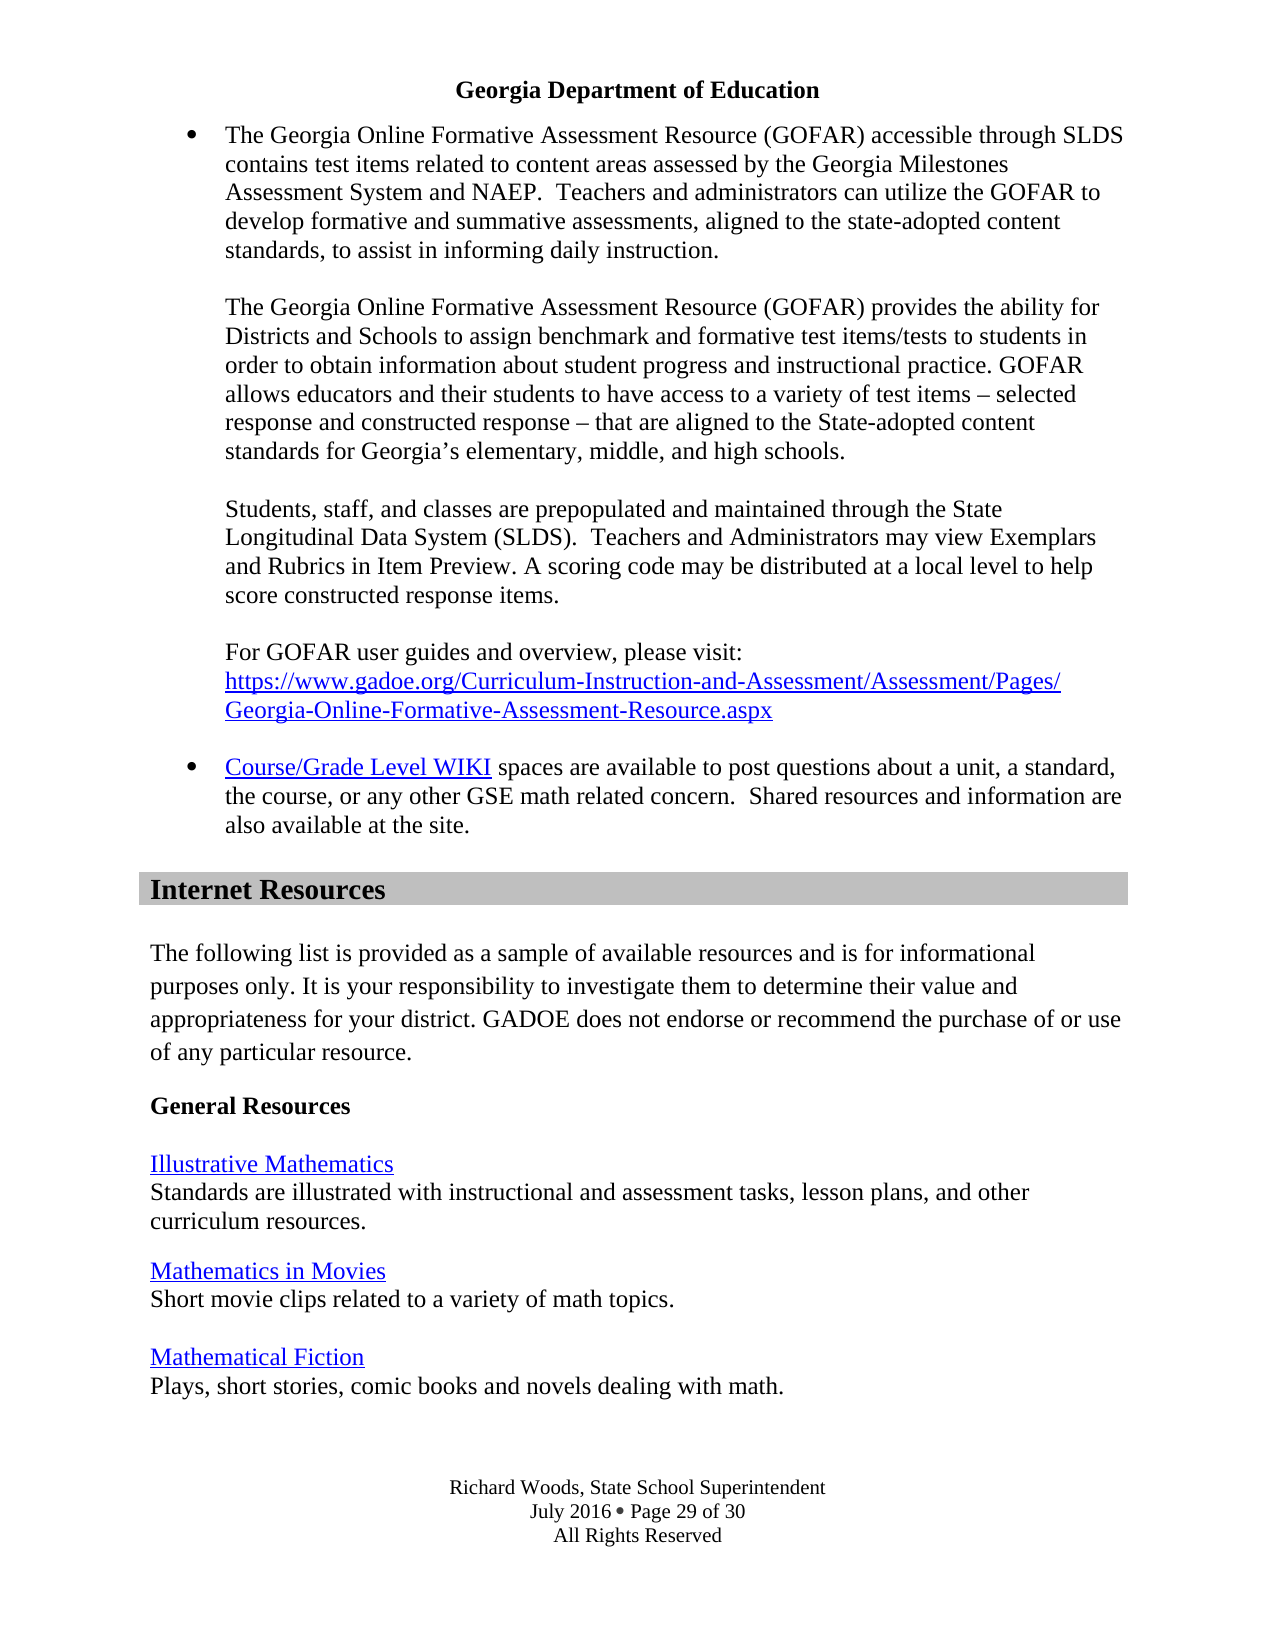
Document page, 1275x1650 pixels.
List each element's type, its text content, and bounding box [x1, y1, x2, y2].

text https://www.gadoe.org/Curriculum-Instruction-and-Assessment/Assessment/Pages/Georgia-Online-Formative-Assessment-Resource.aspx [225, 666, 1125, 724]
text Standards are illustrated with instructional and assessment tasks, lesson plans, and other curriculum resources. [150, 1177, 1125, 1235]
list Course/Grade Level WIKI spaces are available to post questions about a unit, a standard, the course, or any other GSE math related concern. Shared resources and information are also available at the site. [187, 752, 1125, 839]
text Illustrative Mathematics [150, 1149, 1125, 1177]
text Mathematical Fiction [150, 1342, 1125, 1371]
text Plays, short stories, comic books and novels dealing with math. [150, 1371, 1125, 1399]
text Students, staff, and classes are prepopulated and maintained through the State Longitudinal Data System (SLDS). Teachers and Administrators may view Exemplars and Rubrics in Item Preview. A scoring code may be distributed at a local level to help score constructed response items. [225, 494, 1125, 609]
text Short movie clips related to a variety of math topics. [150, 1284, 1125, 1313]
text The following list is provided as a sample of available resources and is for informational purposes only. It is your responsibility to investigate them to determine their value and appropriateness for your district. GADOE does not endorse or recommend the purchase of or use of any particular resource. [150, 938, 1125, 1066]
text General Resources [150, 1091, 1125, 1120]
text For GOFAR user guides and overview, please visit: [225, 637, 1125, 666]
text The Georgia Online Formative Assessment Resource (GOFAR) provides the ability for Districts and Schools to assign benchmark and formative test items/tests to students in order to obtain information about student progress and instructional practice. GOFAR allows educators and their students to have access to a variety of test items – selected response and constructed response – that are aligned to the State-adopted content standards for Georgia’s elementary, middle, and high schools. [225, 292, 1125, 465]
table_header Internet Resources [139, 872, 1128, 905]
list The Georgia Online Formative Assessment Resource (GOFAR) accessible through SLDS contains test items related to content areas assessed by the Georgia Milestones Assessment System and NAEP. Teachers and administrators can utilize the GOFAR to develop formative and summative assessments, aligned to the state-adopted content standards, to assist in informing daily instruction. [187, 120, 1125, 264]
text Mathematics in Movies [150, 1256, 1125, 1284]
